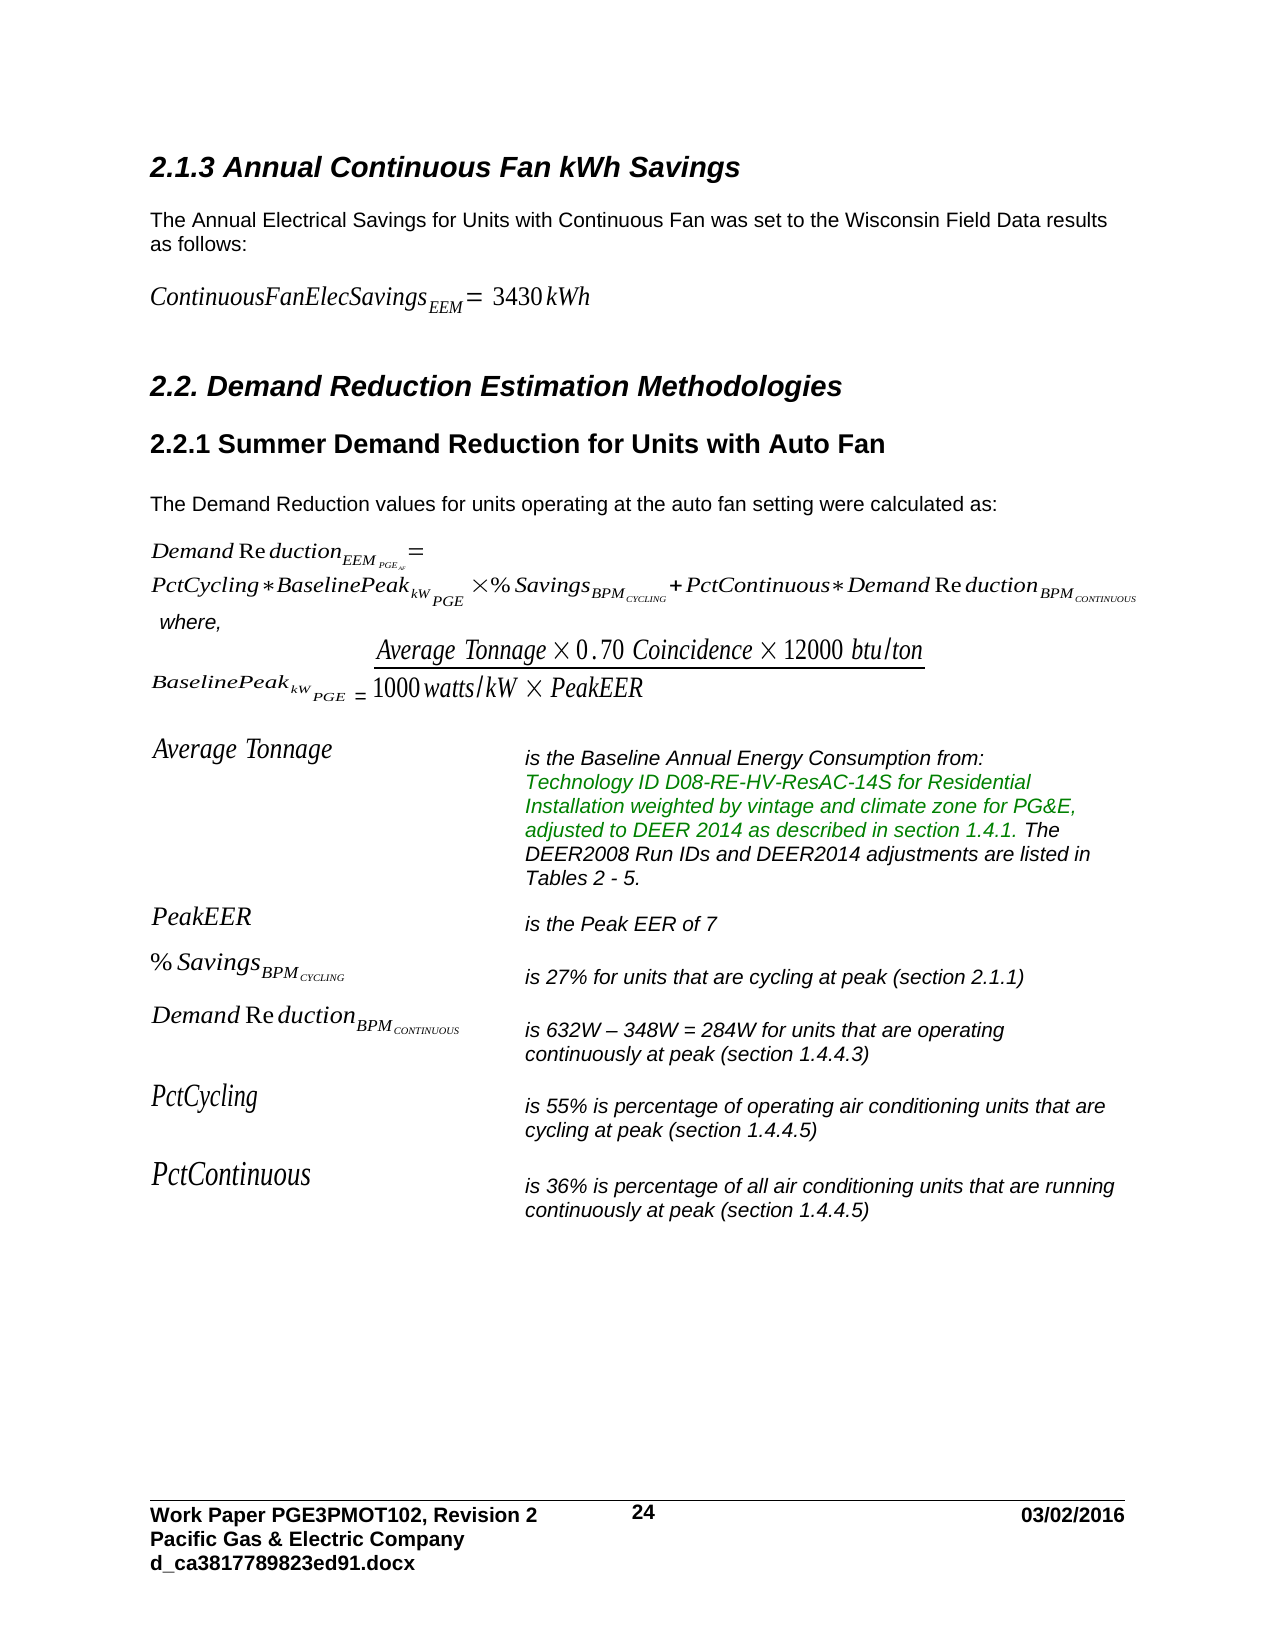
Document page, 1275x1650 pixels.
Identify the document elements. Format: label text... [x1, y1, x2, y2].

text is 632W – 348W = 284W for units that are operating continuously at peak (section 1.4.4.3) [150, 1001, 1125, 1065]
text The Annual Electrical Savings for Units with Continuous Fan was set to the Wisconsin Field Data results as follows: [150, 207, 1125, 255]
text The Demand Reduction values for units operating at the auto fan setting were calculated as: [150, 491, 1125, 515]
text is 36% is percentage of all air conditioning units that are running continuously at peak (section 1.4.4.5) [150, 1155, 1125, 1222]
text is the Peak EER of 7 [150, 902, 1125, 936]
text is 55% is percentage of operating air conditioning units that are cycling at peak (section 1.4.4.5) [150, 1078, 1125, 1142]
subtitle 2.2.1 Summer Demand Reduction for Units with Auto Fan [150, 428, 1125, 459]
text = [150, 634, 1125, 708]
text is the Baseline Annual Energy Consumption from: Technology ID D08-RE-HV-ResAC-14S for Residential Installation weighted by vintage and climate zone for PG&E, adjusted to DEER 2014 as described in section 1.4.1. The DEER2008 Run IDs and DEER2014 adjustments are listed in Tables 2 - 5. [150, 732, 1125, 889]
text is 27% for units that are cycling at peak (section 2.1.1) [150, 948, 1125, 989]
text 2.1.3 Annual Continuous Fan kWh Savings [150, 150, 1125, 183]
text where, [159, 610, 1125, 634]
subtitle 2.2. Demand Reduction Estimation Methodologies [150, 369, 1125, 403]
